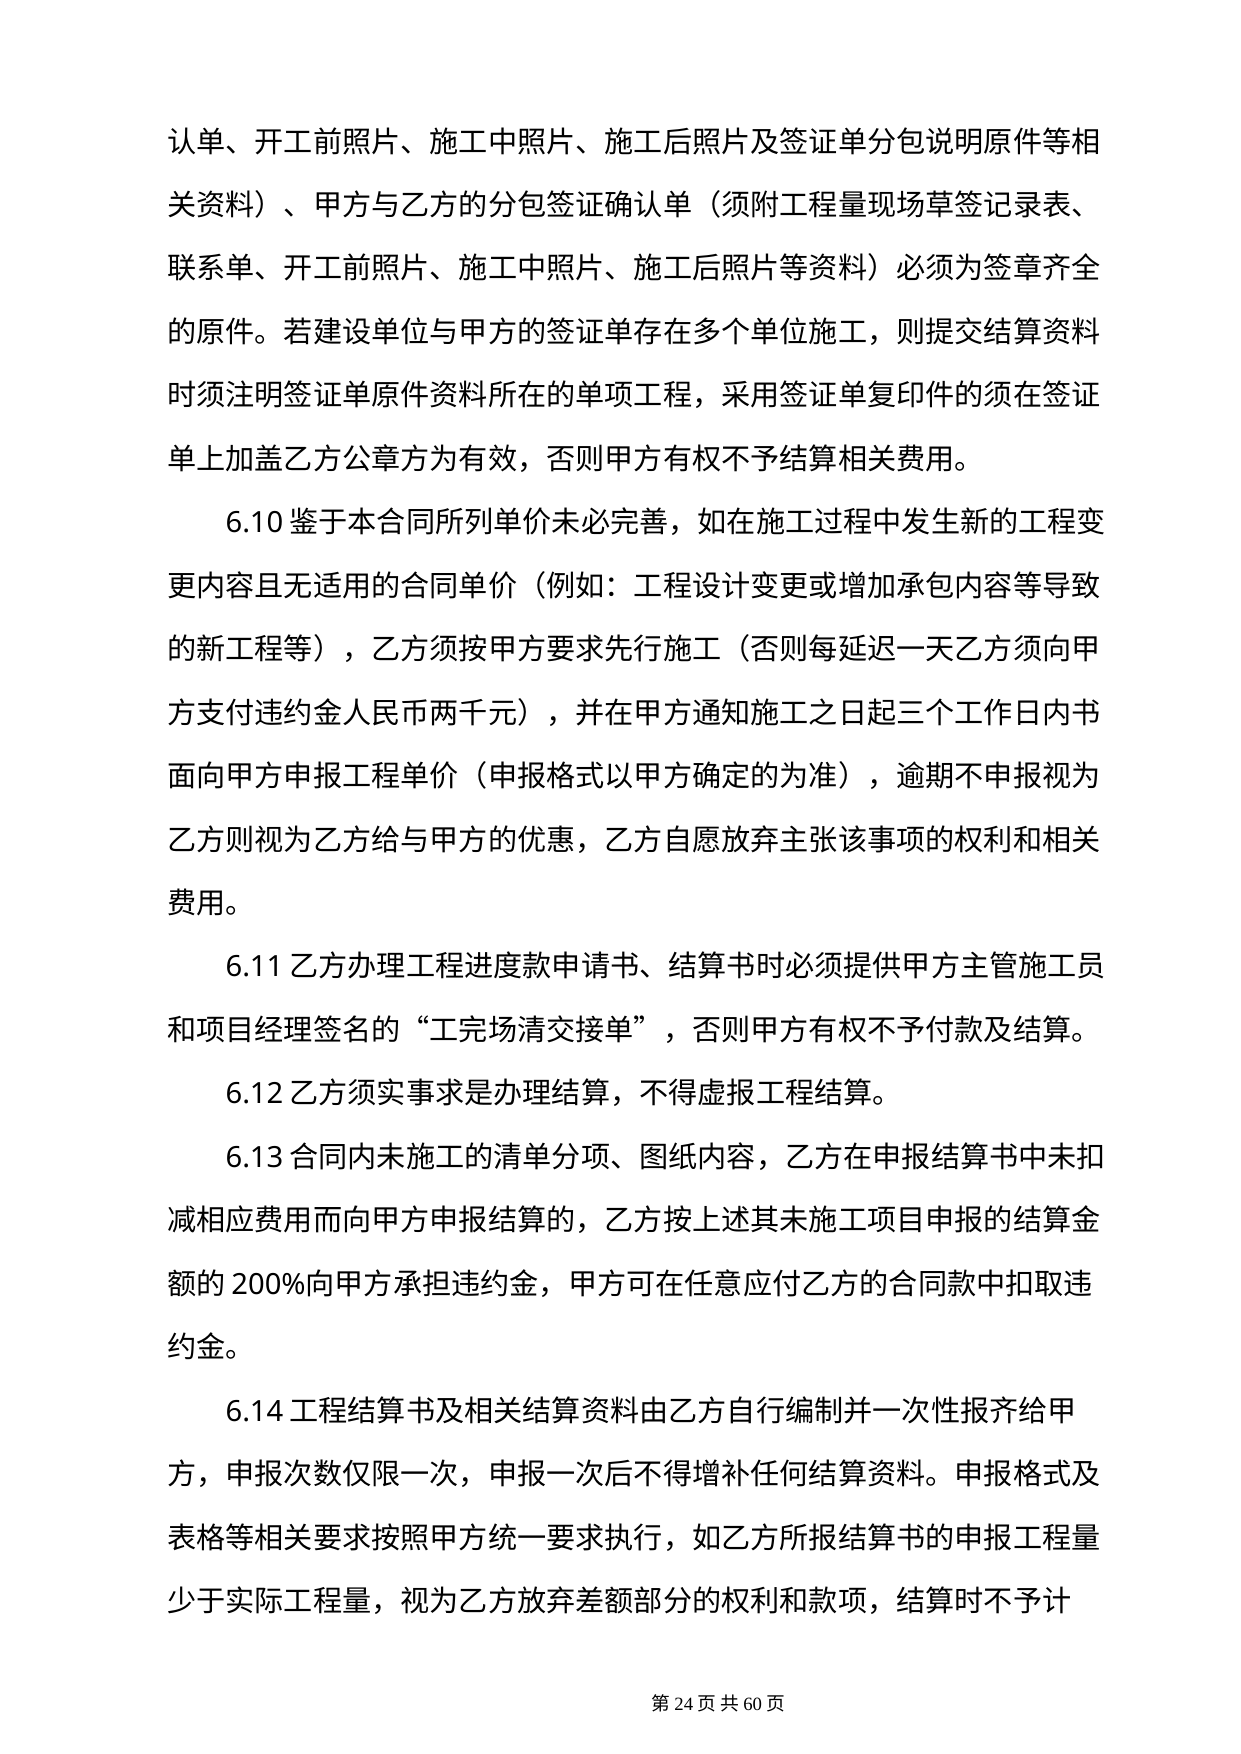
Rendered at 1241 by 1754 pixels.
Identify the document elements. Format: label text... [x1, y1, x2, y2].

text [167, 118, 1106, 478]
text 6.10鉴于本合同所列单价未必完善，如在施工过程中发生新的工程变更内容且无适用的合同单价（例如：工程设计变更或增加承包内容等导致的新工程等），乙方须按甲方要求先行施工（否则每延迟一天乙方须向甲方支付违约金人民币两千元），并在甲方通知施工之日起三个工作日内书面向甲方申报工程单价（申报格式以甲方确定的为准），逾期不申报视为乙方则视为乙方给与甲方的优惠，乙方自愿放弃主张该事项的权利和相关费用。 [167, 499, 1106, 922]
text 6.11乙方办理工程进度款申请书、结算书时必须提供甲方主管施工员和项目经理签名的“工完场清交接单”，否则甲方有权不予付款及结算。 [167, 943, 1106, 1049]
text 6.12乙方须实事求是办理结算，不得虚报工程结算。 [167, 1070, 1106, 1112]
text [167, 1387, 1106, 1620]
text 6.13合同内未施工的清单分项、图纸内容，乙方在申报结算书中未扣减相应费用而向甲方申报结算的，乙方按上述其未施工项目申报的结算金额的200%向甲方承担违约金，甲方可在任意应付乙方的合同款中扣取违约金。 [167, 1133, 1106, 1366]
